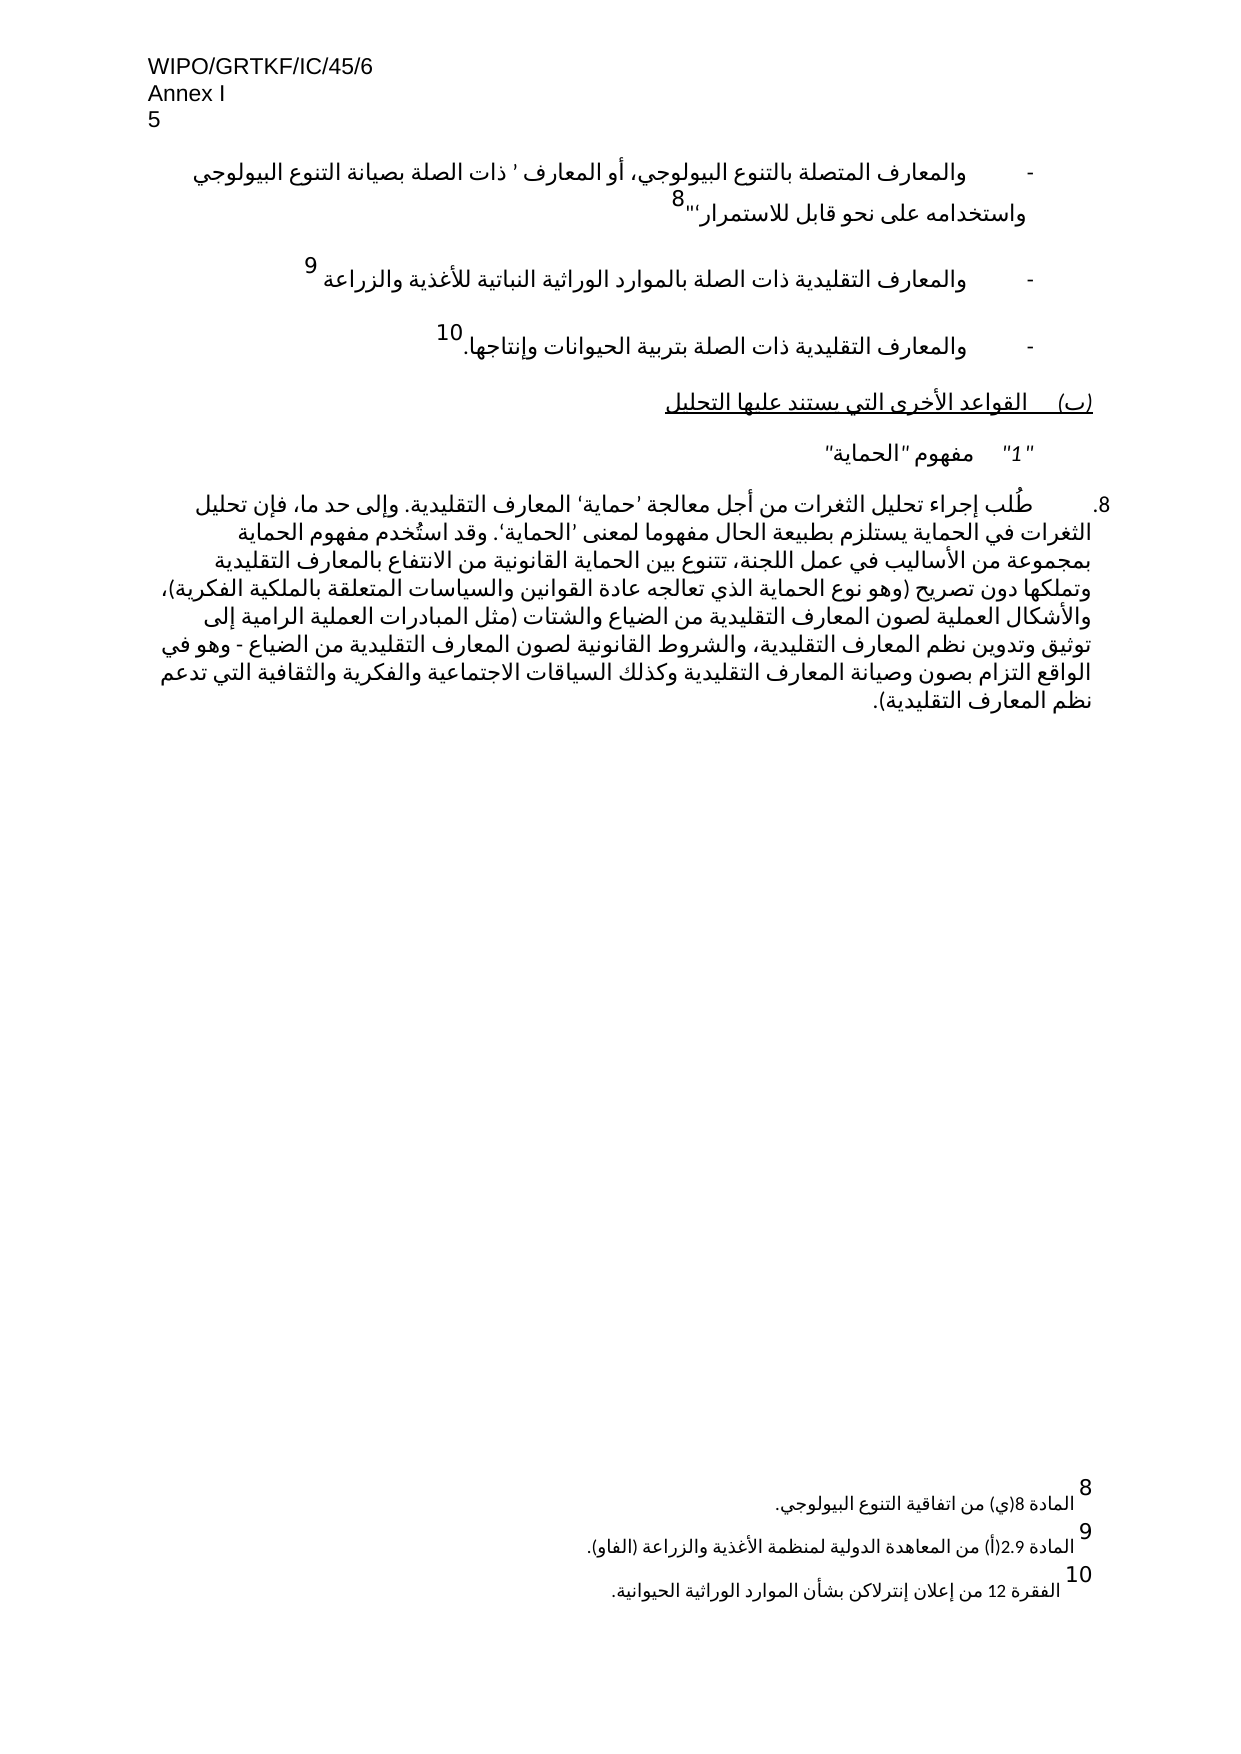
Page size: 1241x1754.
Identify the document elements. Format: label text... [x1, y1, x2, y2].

subtitle (ب) القواعد الأخرى التي يستند عليها التحليل [148, 388, 1092, 416]
list والمعارف المتصلة بالتنوع البيولوجي، أو المعارف ’ ذات الصلة بصيانة التنوع البيولوجي واستخدامه على نحو قابل للاستمرار‘" [148, 158, 1027, 230]
list والمعارف التقليدية ذات الصلة بتربية الحيوانات وإنتاجها. [148, 320, 1027, 363]
list والمعارف التقليدية ذات الصلة بالموارد الوراثية النباتية للأغذية والزراعة [148, 253, 1027, 297]
list طُلب إجراء تحليل الثغرات من أجل معالجة ’حماية‘ المعارف التقليدية. وإلى حد ما، فإن تحليل الثغرات في الحماية يستلزم بطبيعة الحال مفهوما لمعنى ’الحماية‘. وقد استُخدم مفهوم الحماية بمجموعة من الأساليب في عمل اللجنة، تتنوع بين الحماية القانونية من الانتفاع بالمعارف التقليدية وتملكها دون تصريح (وهو نوع الحماية الذي تعالجه عادة القوانين والسياسات المتعلقة بالملكية الفكرية)، والأشكال العملية لصون المعارف التقليدية من الضياع والشتات (مثل المبادرات العملية الرامية إلى توثيق وتدوين نظم المعارف التقليدية، والشروط القانونية لصون المعارف التقليدية من الضياع - وهو في الواقع التزام بصون وصيانة المعارف التقليدية وكذلك السياقات الاجتماعية والفكرية والثقافية التي تدعم نظم المعارف التقليدية). [148, 490, 1092, 714]
subtitle "1" مفهوم "الحماية" [148, 439, 1092, 467]
